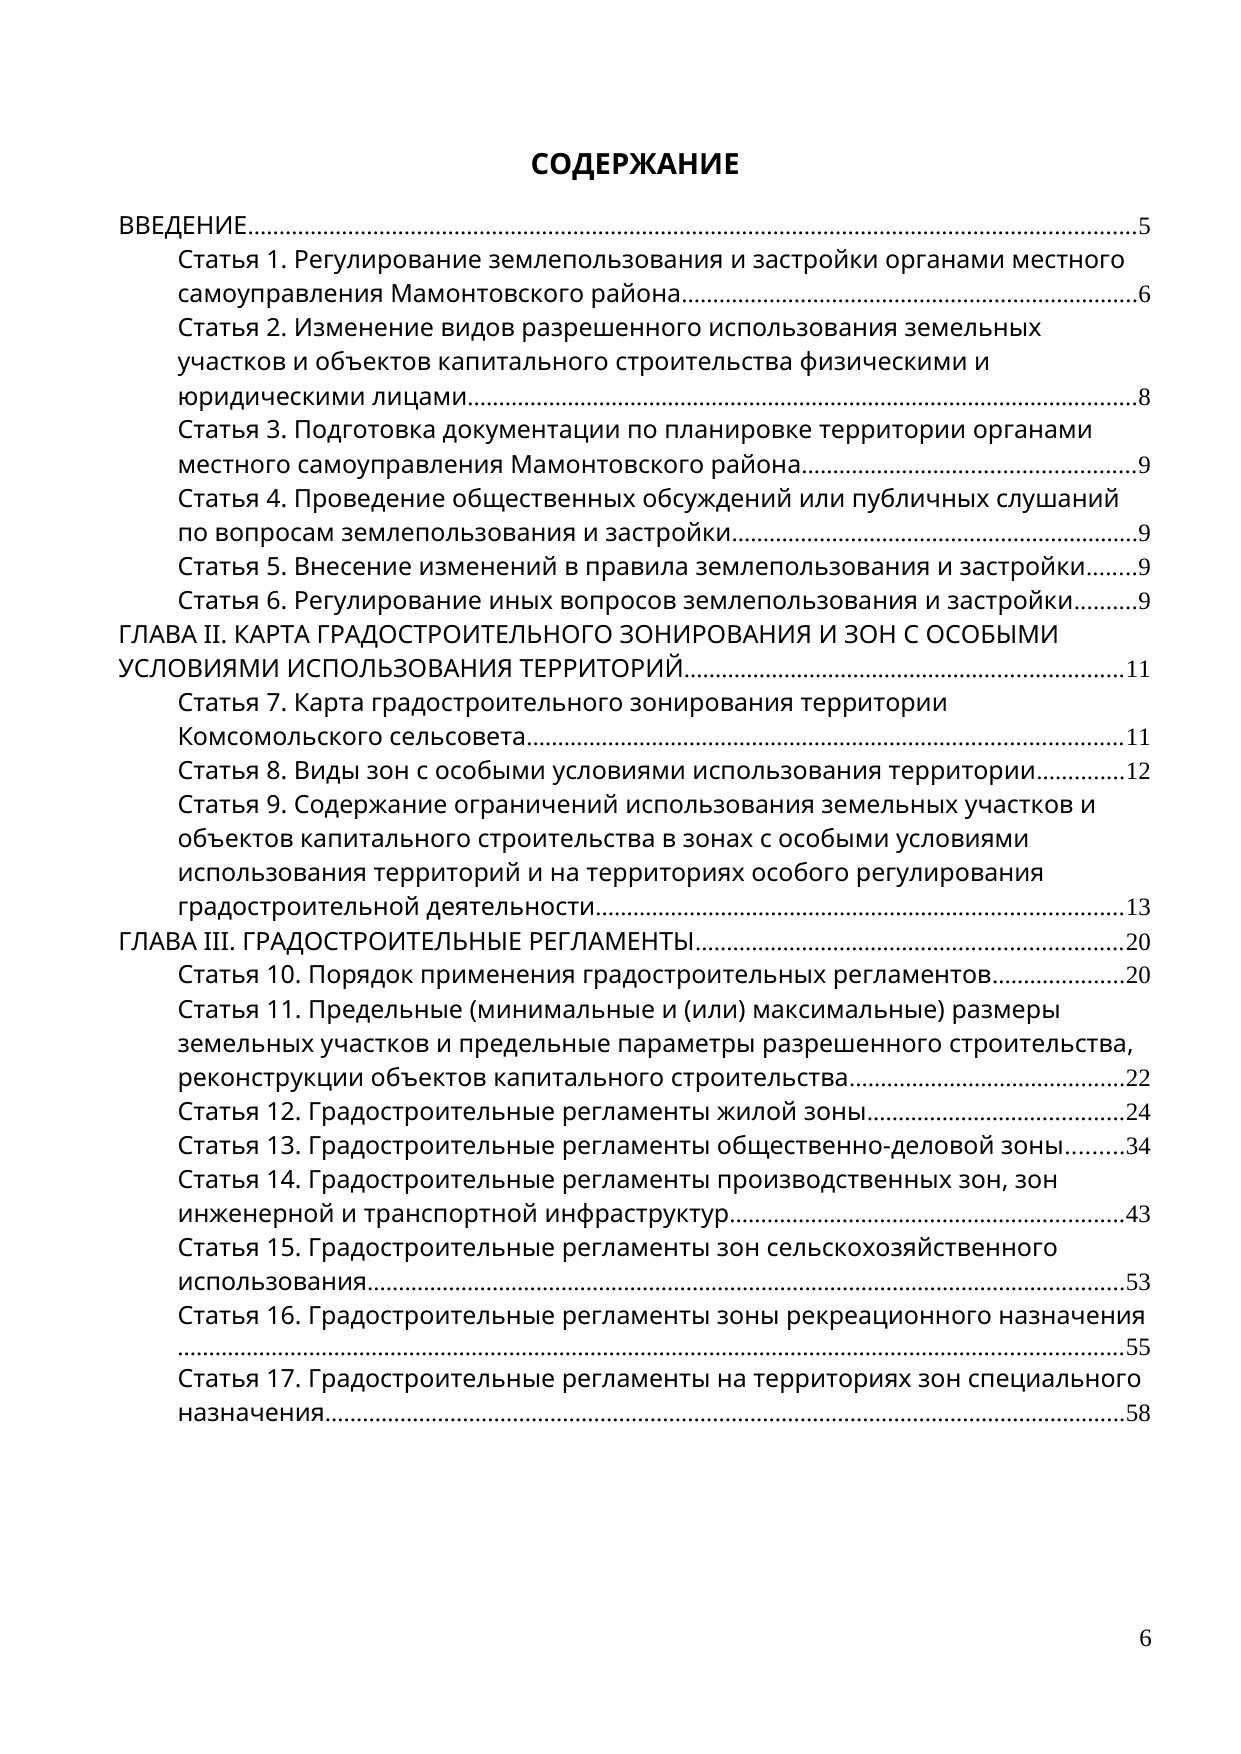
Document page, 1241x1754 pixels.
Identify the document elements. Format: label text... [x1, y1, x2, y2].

text Статья 10. Порядок применения градостроительных регламентов 20 [177, 957, 1152, 991]
text Статья 3. Подготовка документации по планировке территории органами местного самоуправления Мамонтовского района 9 [177, 412, 1152, 480]
text Введение 5 [118, 208, 1152, 242]
text Глава II. Карта градостроительного зонирования и зон с особыми условиями использования территорий 11 [118, 617, 1152, 685]
text Статья 2. Изменение видов разрешенного использования земельных участков и объектов капитального строительства физическими и юридическими лицами 8 [177, 310, 1152, 412]
text Статья 17. Градостроительные регламенты на территориях зон специального назначения 58 [177, 1361, 1152, 1429]
text Статья 5. Внесение изменений в правила землепользования и застройки 9 [177, 548, 1152, 582]
text Содержание [118, 143, 1152, 183]
text Глава III. Градостроительные регламенты 20 [118, 923, 1152, 957]
text Статья 7. Карта градостроительного зонирования территории Комсомольского сельсовета 11 [177, 685, 1152, 753]
text Статья 4. Проведение общественных обсуждений или публичных слушаний по вопросам землепользования и застройки 9 [177, 480, 1152, 548]
text Статья 12. Градостроительные регламенты жилой зоны 24 [177, 1093, 1152, 1127]
text Статья 11. Предельные (минимальные и (или) максимальные) размеры земельных участков и предельные параметры разрешенного строительства, реконструкции объектов капитального строительства 22 [177, 991, 1152, 1093]
text Статья 16. Градостроительные регламенты зоны рекреационного назначения 55 [177, 1298, 1152, 1361]
text Статья 15. Градостроительные регламенты зон сельскохозяйственного использования 53 [177, 1230, 1152, 1298]
text Статья 8. Виды зон с особыми условиями использования территории 12 [177, 753, 1152, 787]
text Статья 13. Градостроительные регламенты общественно-деловой зоны 34 [177, 1127, 1152, 1162]
text Статья 1. Регулирование землепользования и застройки органами местного самоуправления Мамонтовского района 6 [177, 242, 1152, 310]
text Статья 9. Содержание ограничений использования земельных участков и объектов капитального строительства в зонах с особыми условиями использования территорий и на территориях особого регулирования градостроительной деятельности 13 [177, 787, 1152, 923]
text Статья 14. Градостроительные регламенты производственных зон, зон инженерной и транспортной инфраструктур 43 [177, 1162, 1152, 1230]
text Статья 6. Регулирование иных вопросов землепользования и застройки 9 [177, 582, 1152, 617]
